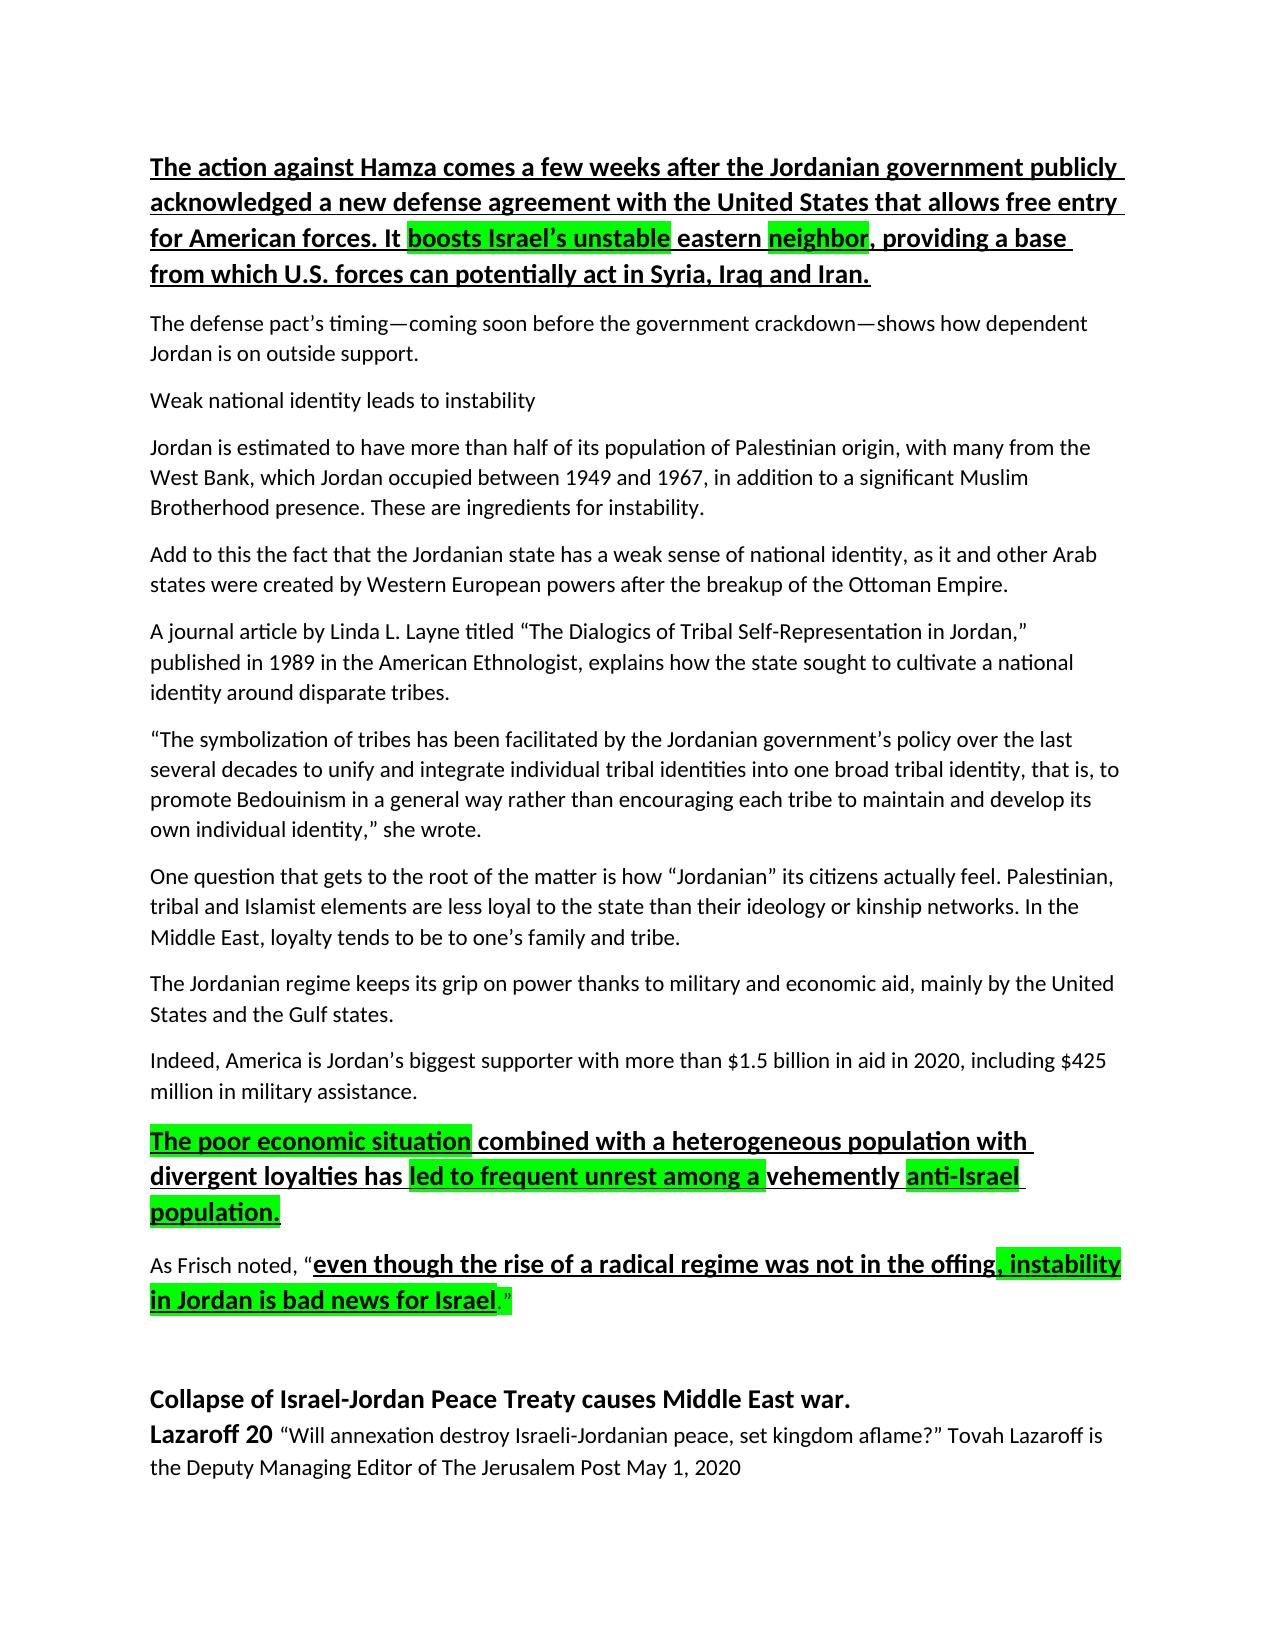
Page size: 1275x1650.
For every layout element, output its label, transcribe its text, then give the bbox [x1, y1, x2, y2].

text Add to this the fact that the Jordanian state has a weak sense of national identity, as it and other Arab states were created by Western European powers after the breakup of the Ottoman Empire. [150, 540, 1125, 599]
text As Frisch noted, “even though the rise of a radical regime was not in the offing, instability in Jordan is bad news for Israel.” [150, 1247, 1125, 1316]
text The action against Hamza comes a few weeks after the Jordanian government publicly acknowledged a new defense agreement with the United States that allows free entry for American forces. It boosts Israel’s unstable eastern neighbor, providing a base from which U.S. forces can potentially act in Syria, Iraq and Iran. [150, 215, 1125, 290]
text The action against Hamza comes a few weeks after the Jordanian government publicly acknowledged a new defense agreement with the United States that allows free entry for American forces. It boosts Israel’s unstable eastern neighbor, providing a base from which U.S. forces can potentially act in Syria, Iraq and Iran. [150, 150, 1125, 178]
text One question that gets to the root of the matter is how “Jordanian” its citizens actually feel. Palestinian, tribal and Islamist elements are less loyal to the state than their ideology or kinship networks. In the Middle East, loyalty tends to be to one’s family and tribe. [150, 862, 1125, 951]
text The defense pact’s timing—coming soon before the government crackdown—shows how dependent Jordan is on outside support. [150, 309, 1125, 367]
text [150, 1418, 1125, 1481]
text Indeed, America is Jordan’s biggest supporter with more than $1.5 billion in aid in 2020, including $425 million in military assistance. [150, 1047, 1125, 1105]
text Weak national identity leads to instability [150, 386, 1125, 414]
text “The symbolization of tribes has been facilitated by the Jordanian government’s policy over the last several decades to unify and integrate individual tribal identities into one broad tribal identity, that is, to promote Bedouinism in a general way rather than encouraging each tribe to maintain and develop its own individual identity,” she wrote. [150, 725, 1125, 843]
text The action against Hamza comes a few weeks after the Jordanian government publicly acknowledged a new defense agreement with the United States that allows free entry for American forces. It boosts Israel’s unstable eastern neighbor, providing a base from which U.S. forces can potentially act in Syria, Iraq and Iran. [150, 180, 1125, 214]
subtitle Collapse of Israel-Jordan Peace Treaty causes Middle East war. [150, 1382, 1125, 1415]
text The poor economic situation combined with a heterogeneous population with divergent loyalties has led to frequent unrest among a vehemently anti-Israel population. [150, 1124, 1125, 1228]
text A journal article by Linda L. Layne titled “The Dialogics of Tribal Self-Representation in Jordan,” published in 1989 in the American Ethnologist, explains how the state sought to cultivate a national identity around disparate tribes. [150, 617, 1125, 706]
text The Jordanian regime keeps its grip on power thanks to military and economic aid, mainly by the United States and the Gulf states. [150, 969, 1125, 1028]
text Jordan is estimated to have more than half of its population of Palestinian origin, with many from the West Bank, which Jordan occupied between 1949 and 1967, in addition to a significant Muslim Brotherhood presence. These are ingredients for instability. [150, 433, 1125, 522]
